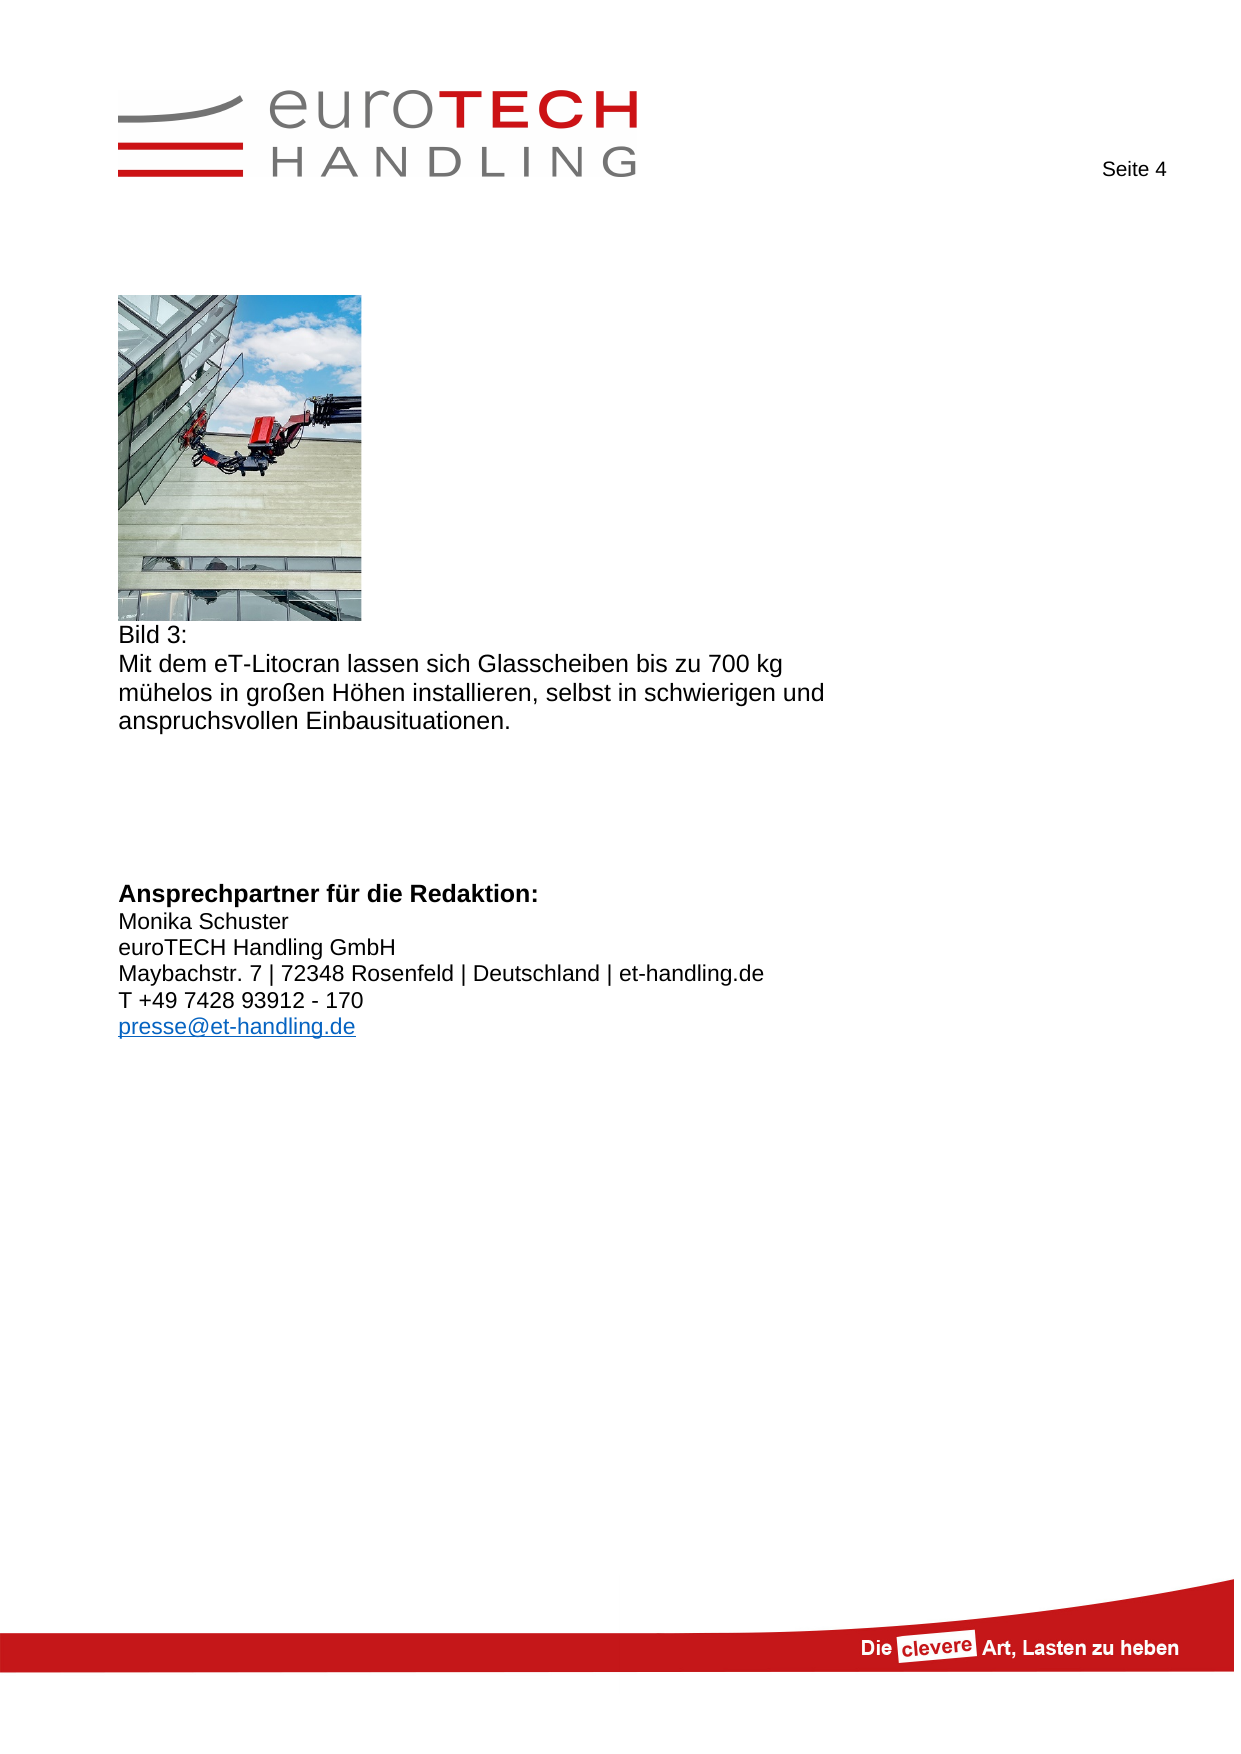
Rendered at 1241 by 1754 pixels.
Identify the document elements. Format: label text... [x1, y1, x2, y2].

text Monika Schuster euroTECH Handling GmbH Maybachstr. 7 | 72348 Rosenfeld | Deutschland | et-handling.de T +49 7428 93912 - 170 presse@et-handling.de [118, 908, 856, 1039]
picture [0, 1575, 1235, 1694]
picture [118, 295, 362, 621]
text Mit dem eT-Litocran lassen sich Glasscheiben bis zu 700 kg mühelos in großen Höhen installieren, selbst in schwierigen und anspruchsvollen Einbausituationen. [118, 649, 856, 735]
text Ansprechpartner für die Redaktion: [118, 879, 856, 908]
text Bild 3: [118, 620, 856, 649]
picture [118, 90, 637, 177]
